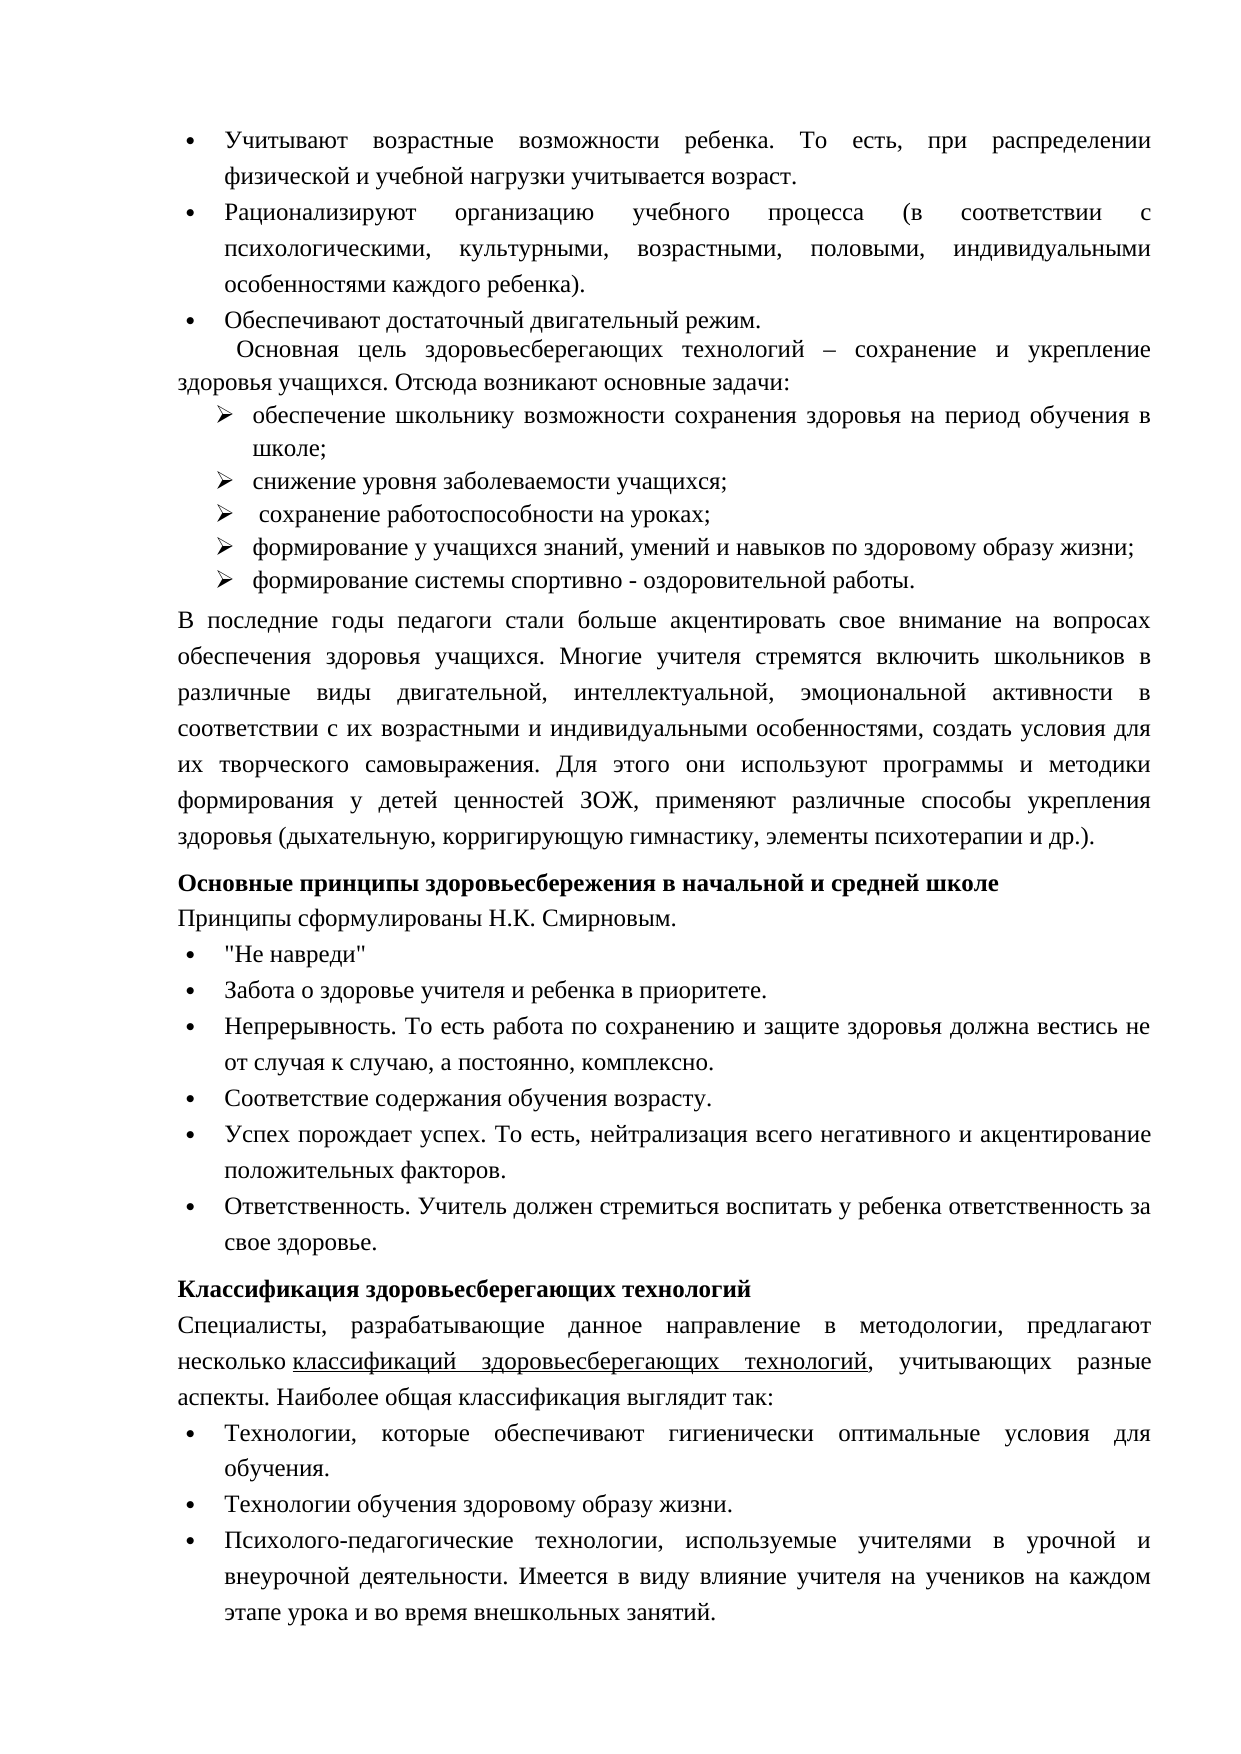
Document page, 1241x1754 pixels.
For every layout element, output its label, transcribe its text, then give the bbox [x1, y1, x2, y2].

list Рационализируют организацию учебного процесса (в соответствии с психологическими, культурными, возрастными, половыми, индивидуальными особенностями каждого ребенка). [187, 190, 1152, 298]
list Технологии обучения здоровому образу жизни. [187, 1482, 1152, 1518]
list Ответственность. Учитель должен стремиться воспитать у ребенка ответственность за свое здоровье. [187, 1184, 1152, 1256]
list формирование у учащихся знаний, умений и навыков по здоровому образу жизни; [215, 532, 1152, 561]
text Классификация здоровьесберегающих технологий [177, 1256, 1152, 1303]
list Обеспечивают достаточный двигательный режим. [187, 298, 1152, 334]
list Успех порождает успех. То есть, нейтрализация всего негативного и акцентирование положительных факторов. [187, 1112, 1152, 1184]
text Основная цель здоровьесберегающих технологий – сохранение и укрепление здоровья учащихся. Отсюда возникают основные задачи: [177, 334, 1152, 396]
list "Не навреди" [187, 932, 1152, 968]
list формирование системы спортивно - оздоровительной работы. [215, 565, 1152, 594]
text Специалисты, разрабатывающие данное направление в методологии, предлагают несколько классификаций здоровьесберегающих технологий, учитывающих разные аспекты. Наиболее общая классификация выглядит так: [177, 1303, 1152, 1410]
list Технологии, которые обеспечивают гигиенически оптимальные условия для обучения. [187, 1410, 1152, 1482]
list обеспечение школьнику возможности сохранения здоровья на период обучения в школе; [215, 400, 1152, 462]
text Принципы сформулированы Н.К. Смирновым. [177, 896, 1152, 932]
list Учитывают возрастные возможности ребенка. То есть, при распределении физической и учебной нагрузки учитывается возраст. [187, 118, 1152, 190]
list Непрерывность. То есть работа по сохранению и защите здоровья должна вестись не от случая к случаю, а постоянно, комплексно. [187, 1004, 1152, 1076]
text Основные принципы здоровьесбережения в начальной и средней школе [177, 849, 1152, 896]
list Психолого-педагогические технологии, используемые учителями в урочной и внеурочной деятельности. Имеется в виду влияние учителя на учеников на каждом этапе урока и во время внешкольных занятий. [187, 1518, 1152, 1626]
list снижение уровня заболеваемости учащихся; [215, 466, 1152, 494]
list Соответствие содержания обучения возрасту. [187, 1076, 1152, 1112]
text В последние годы педагоги стали больше акцентировать свое внимание на вопросах обеспечения здоровья учащихся. Многие учителя стремятся включить школьников в различные виды двигательной, интеллектуальной, эмоциональной активности в соответствии с их возрастными и индивидуальными особенностями, создать условия для их творческого самовыражения. Для этого они используют программы и методики формирования у детей ценностей ЗОЖ, применяют различные способы укрепления здоровья (дыхательную, корригирующую гимнастику, элементы психотерапии и др.). [177, 598, 1152, 849]
list Забота о здоровье учителя и ребенка в приоритете. [187, 968, 1152, 1004]
list сохранение работоспособности на уроках; [215, 499, 1152, 528]
